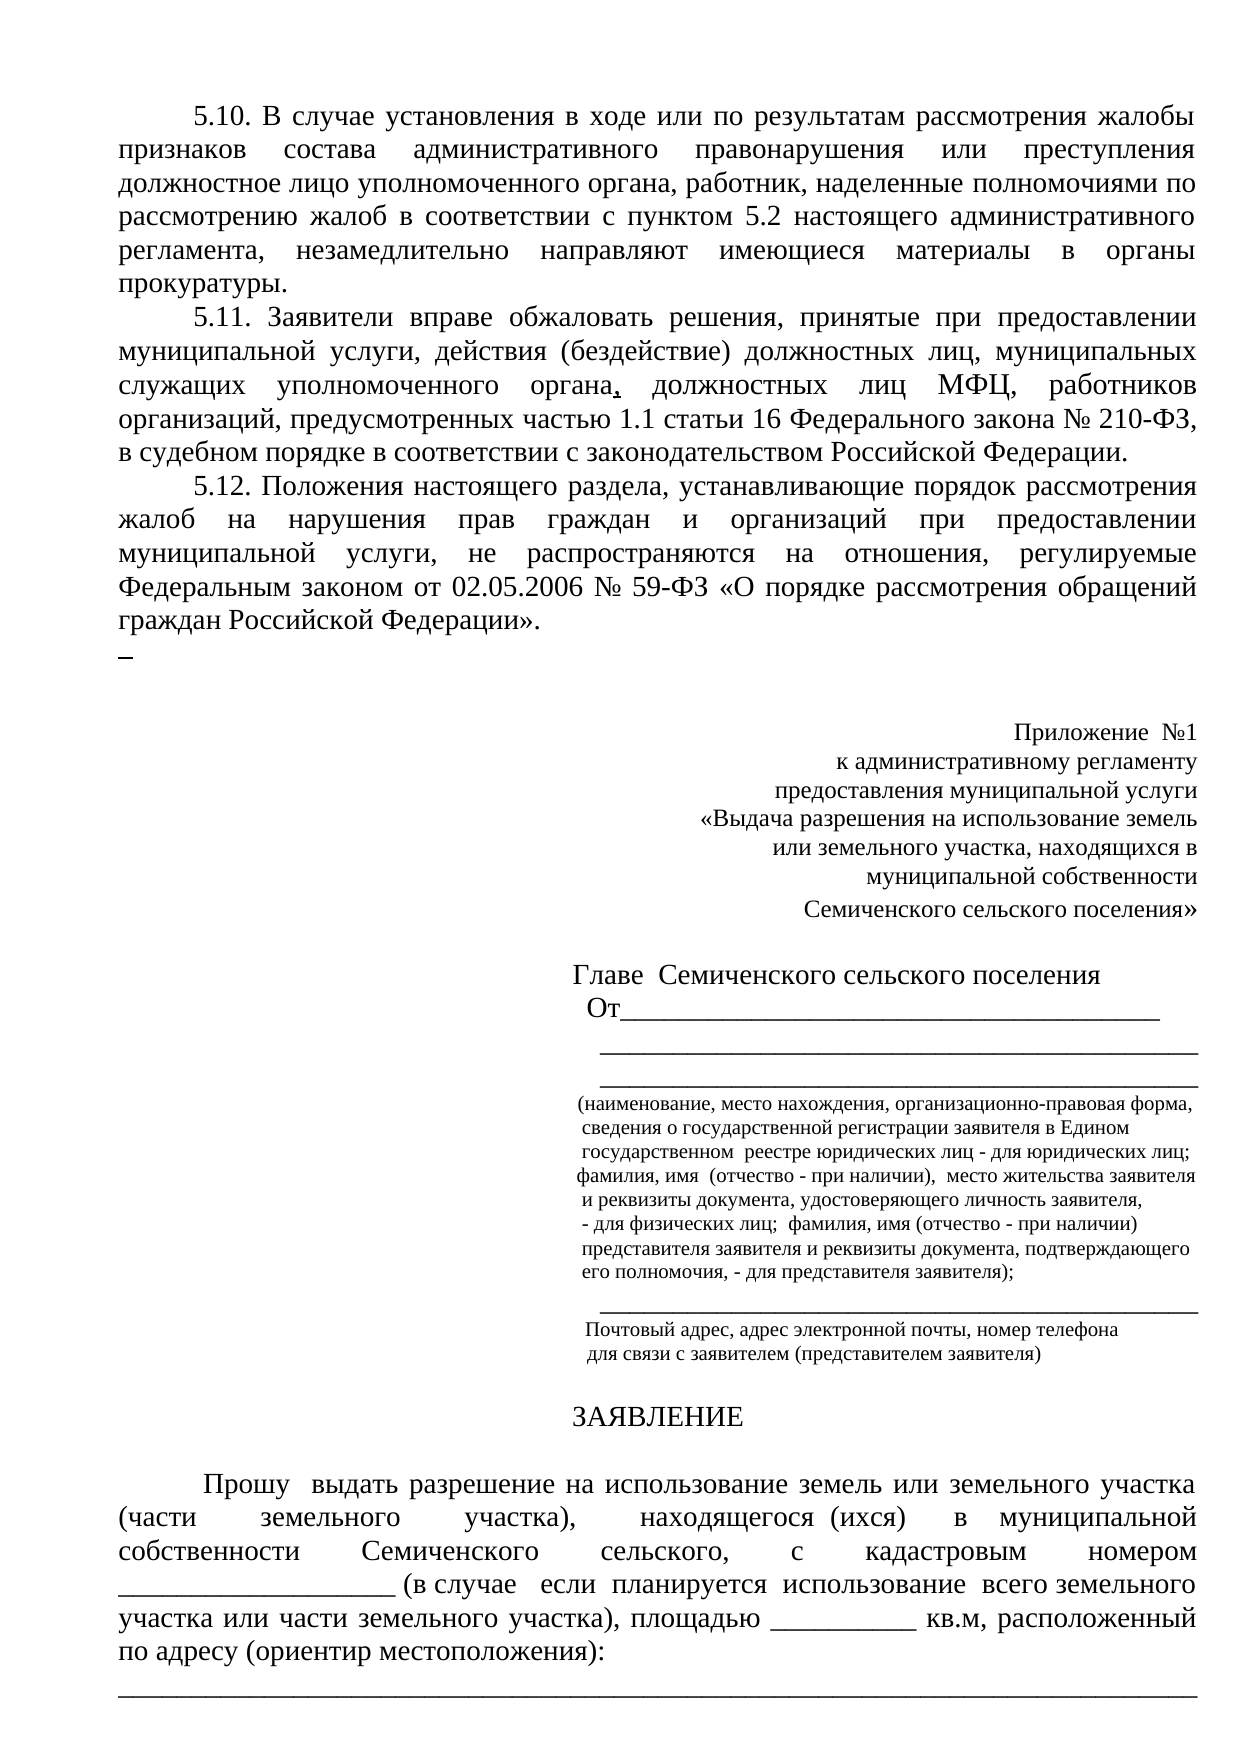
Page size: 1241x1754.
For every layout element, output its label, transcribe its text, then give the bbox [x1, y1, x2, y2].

text Главе Семиченского сельского поселения [118, 957, 1198, 990]
text государственном реестре юридических лиц - для юридических лиц; [118, 1139, 1198, 1163]
text его полномочия, - для представителя заявителя); [118, 1259, 1198, 1283]
text предоставления муниципальной услуги [118, 775, 1198, 803]
text фамилия, имя (отчество - при наличии), место жительства заявителя [118, 1163, 1198, 1187]
text _________________________________________ [118, 1024, 1198, 1057]
text __________________________________________________________________________ [118, 1667, 1198, 1701]
text ЗАЯВЛЕНИЕ [118, 1399, 1198, 1432]
text или земельного участка, находящихся в [118, 832, 1198, 861]
text и реквизиты документа, удостоверяющего личность заявителя, [118, 1187, 1198, 1211]
text _________________________________________ [118, 1283, 1198, 1317]
text Приложение №1 [118, 717, 1198, 746]
text Почтовый адрес, адрес электронной почты, номер телефона [118, 1317, 1198, 1341]
text _________________________________________ [118, 1057, 1198, 1091]
text муниципальной собственности [118, 861, 1198, 890]
text «Выдача разрешения на использование земель [118, 803, 1198, 832]
text Прошу выдать разрешение на использование земель или земельного участка (части земельного участка), находящегося (ихся) в муниципальной собственности Семиченского сельского, с кадастровым номером ___________________ (в случае если планируется использование всего земельного участка или части земельного участка), площадью __________ кв.м, расположенный по адресу (ориентир местоположения): [118, 1466, 1198, 1667]
text 5.12. Положения настоящего раздела, устанавливающие порядок рассмотрения жалоб на нарушения прав граждан и организаций при предоставлении муниципальной услуги, не распространяются на отношения, регулируемые Федеральным законом от 02.05.2006 № 59-ФЗ «О порядке рассмотрения обращений граждан Российской Федерации». [118, 468, 1198, 636]
text Семиченского сельского поселения» [118, 890, 1198, 923]
text 5.11. Заявители вправе обжаловать решения, принятые при предоставлении муниципальной услуги, действия (бездействие) должностных лиц, муниципальных служащих уполномоченного органа, должностных лиц МФЦ, работников организаций, предусмотренных частью 1.1 статьи 16 Федерального закона № 210-ФЗ, в судебном порядке в соответствии с законодательством Российской Федерации. [118, 299, 1198, 468]
text - для физических лиц; фамилия, имя (отчество - при наличии) [118, 1211, 1198, 1235]
text 5.10. В случае установления в ходе или по результатам рассмотрения жалобы признаков состава административного правонарушения или преступления должностное лицо уполномоченного органа, работник, наделенные полномочиями по рассмотрению жалоб в соответствии с пунктом 5.2 настоящего административного регламента, незамедлительно направляют имеющиеся материалы в органы прокуратуры. [118, 98, 1196, 299]
text представителя заявителя и реквизиты документа, подтверждающего [118, 1235, 1198, 1259]
text (наименование, место нахождения, организационно-правовая форма, [118, 1091, 1198, 1115]
text сведения о государственной регистрации заявителя в Едином [118, 1115, 1198, 1139]
text к административному регламенту [118, 746, 1198, 775]
text для связи с заявителем (представителем заявителя) [118, 1341, 1198, 1365]
text От_____________________________________ [118, 990, 1198, 1024]
